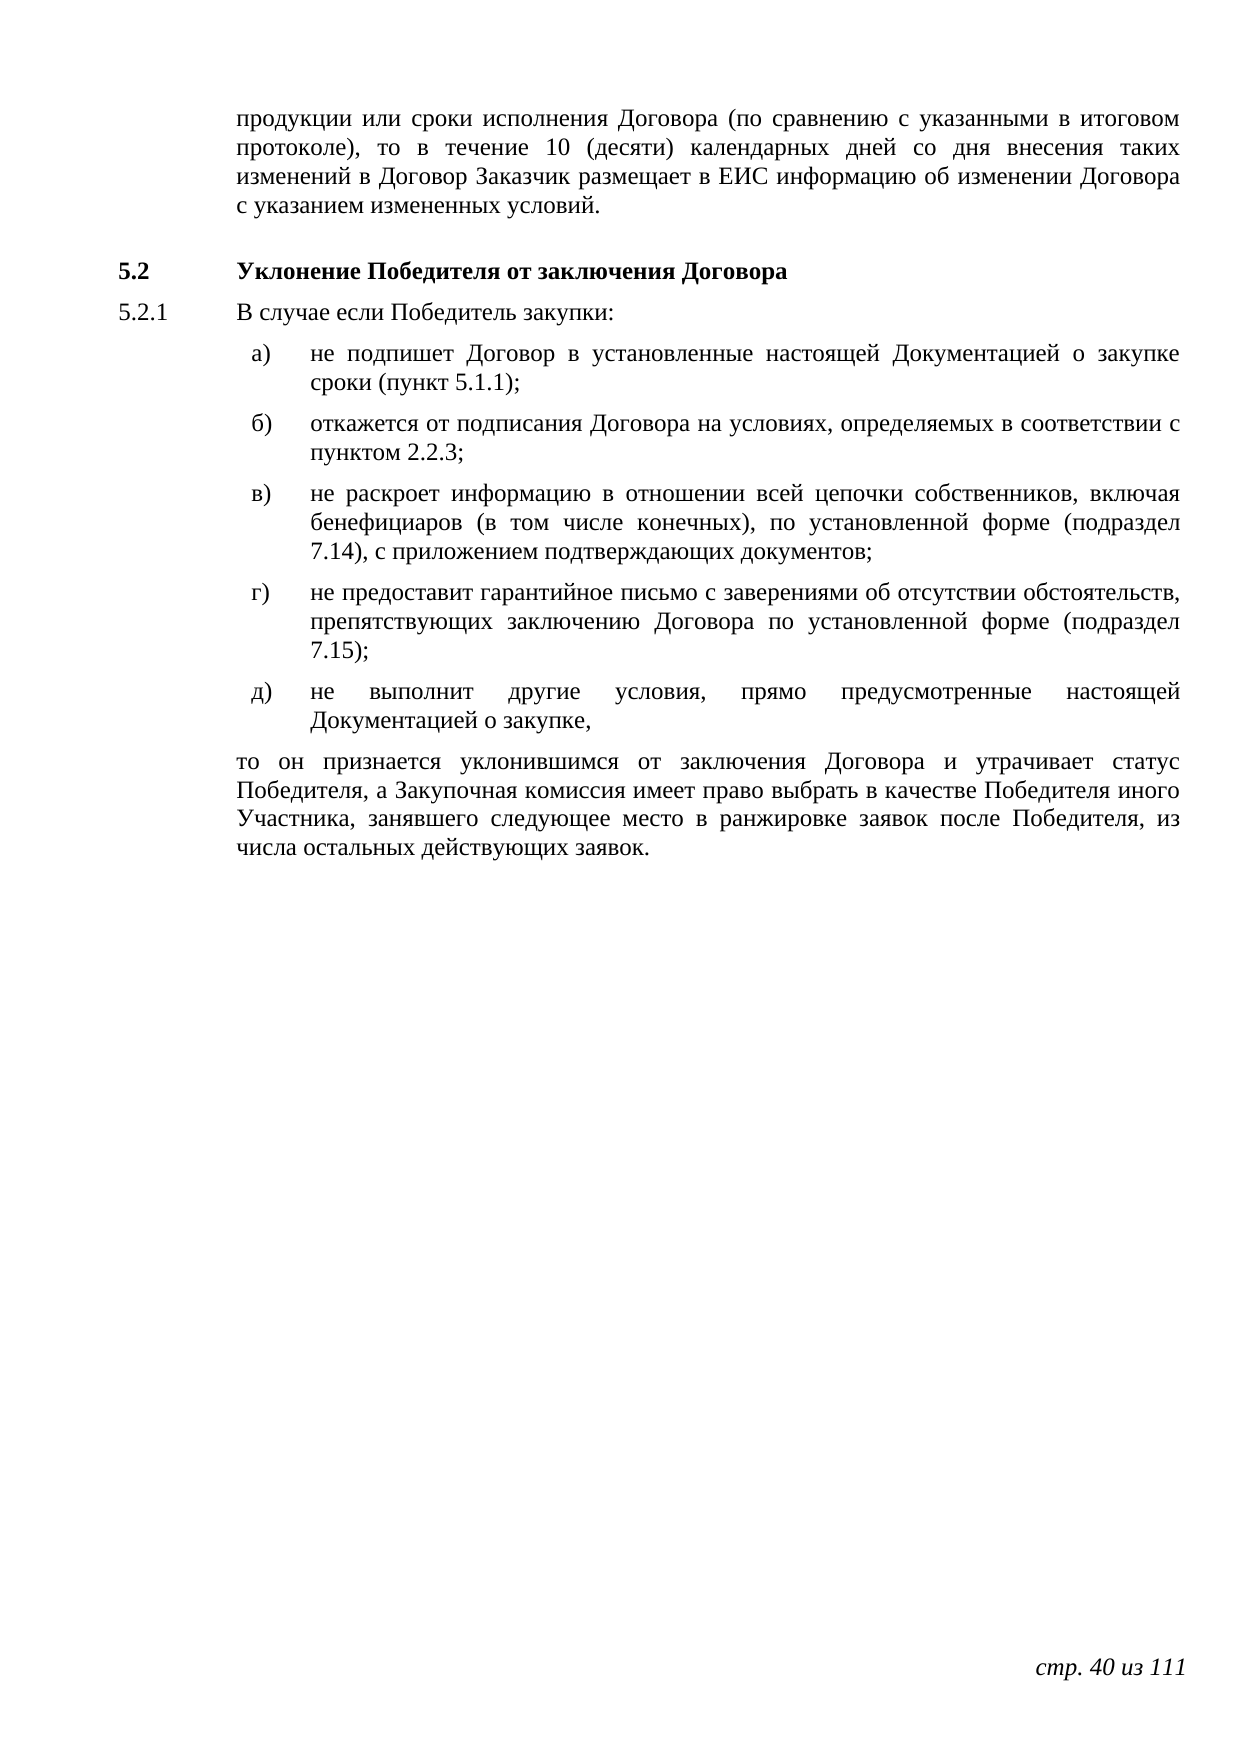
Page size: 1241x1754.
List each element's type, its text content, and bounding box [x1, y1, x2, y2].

text не выполнит другие условия, прямо предусмотренные настоящей Документацией о закупке, [251, 676, 1181, 733]
text не раскроет информацию в отношении всей цепочки собственников, включая бенефициаров (в том числе конечных), по установленной форме (подраздел 7.14), с приложением подтверждающих документов; [251, 478, 1181, 565]
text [118, 103, 1181, 218]
text откажется от подписания Договора на условиях, определяемых в соответствии с пунктом 2.2.3; [251, 408, 1181, 466]
text В случае если Победитель закупки: [118, 297, 1181, 326]
subtitle Уклонение Победителя от заключения Договора [118, 256, 1181, 285]
text не предоставит гарантийное письмо с заверениями об отсутствии обстоятельств, препятствующих заключению Договора по установленной форме (подраздел 7.15); [251, 577, 1181, 663]
text то он признается уклонившимся от заключения Договора и утрачивает статус Победителя, а Закупочная комиссия имеет право выбрать в качестве Победителя иного Участника, занявшего следующее место в ранжировке заявок после Победителя, из числа остальных действующих заявок. [236, 746, 1181, 861]
text не подпишет Договор в установленные настоящей Документацией о закупке сроки (пункт 5.1.1); [251, 338, 1181, 396]
